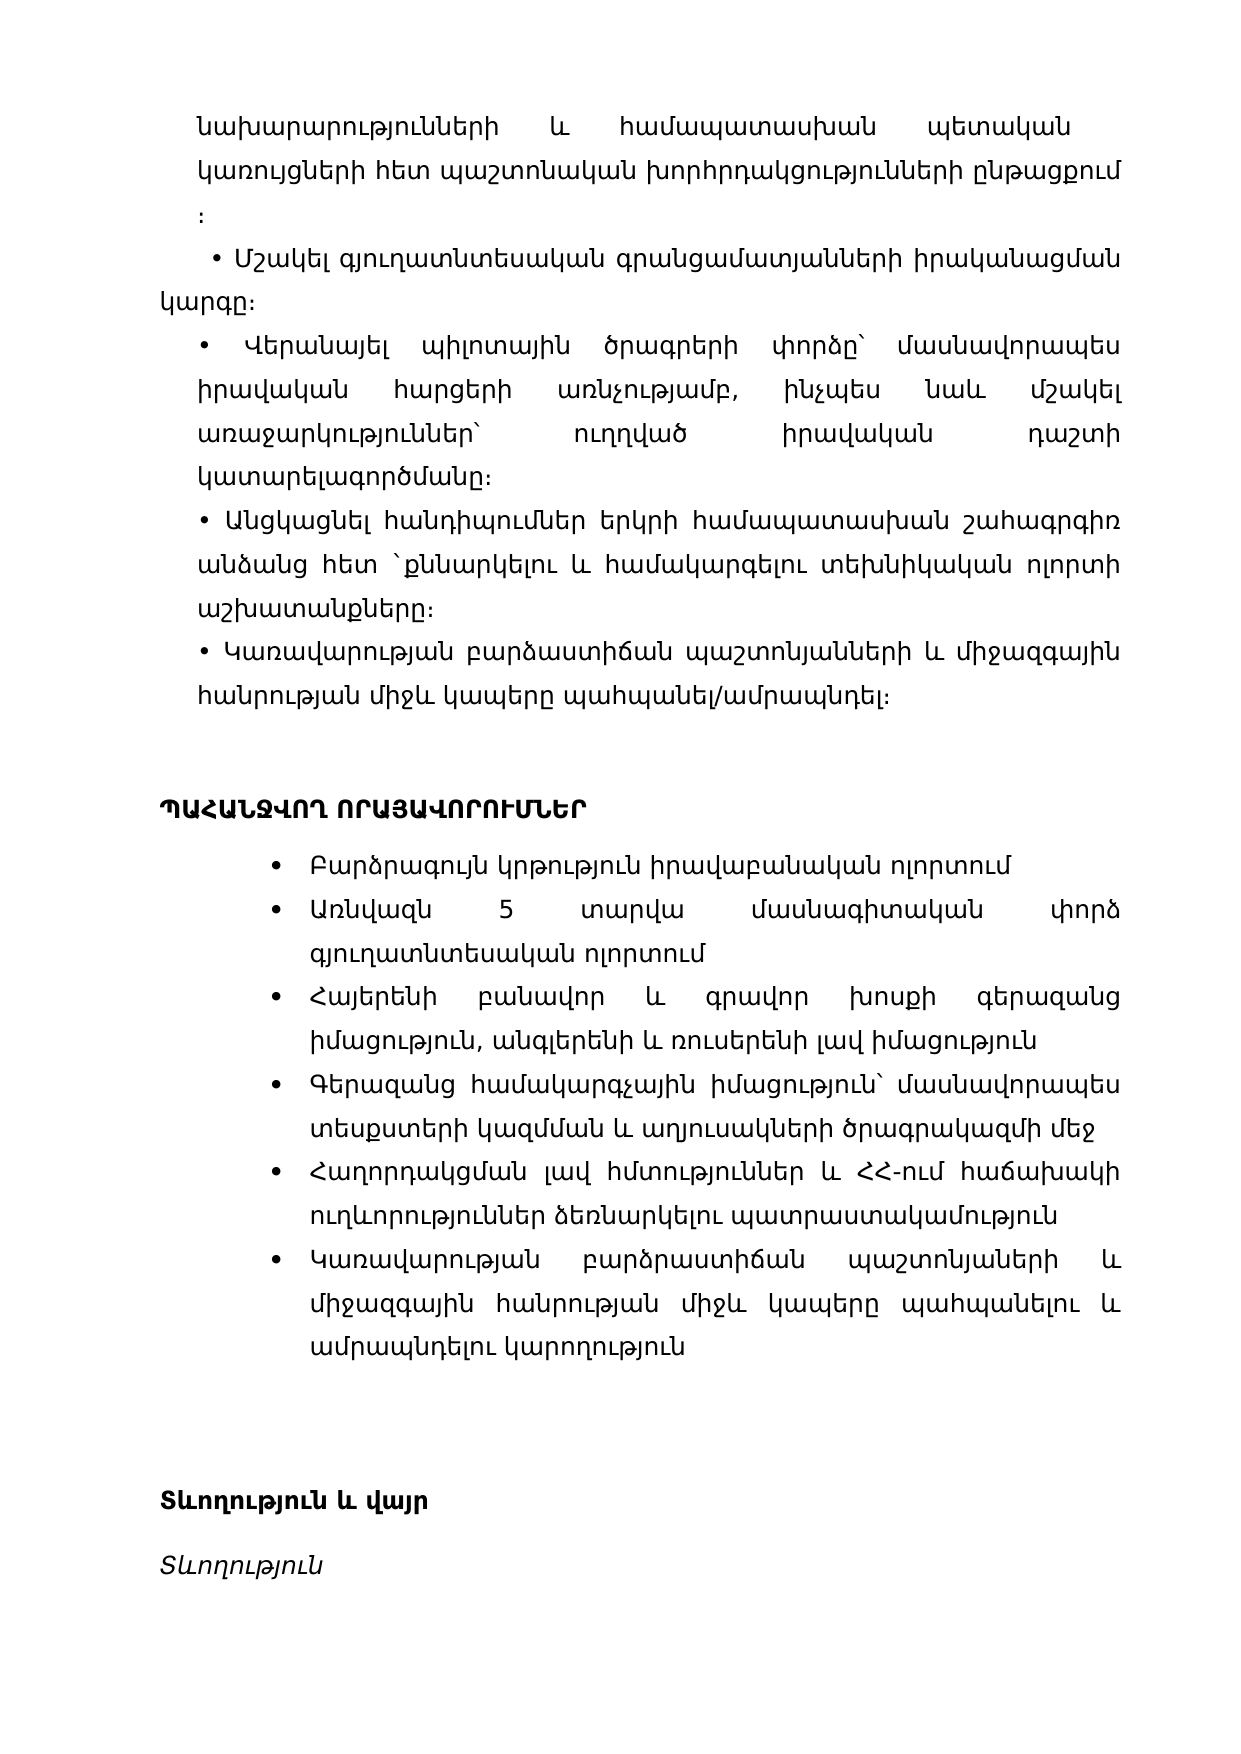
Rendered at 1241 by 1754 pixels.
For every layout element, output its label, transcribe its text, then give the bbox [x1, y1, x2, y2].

list Հաղորդակցման լավ հմտություններ և ՀՀ-ում հաճախակի ուղևորություններ ձեռնարկելու պատրաստակամություն [272, 1157, 1122, 1230]
text • Մշակել գյուղատնտեսական գրանցամատյանների իրականացման կարգը։ [159, 244, 1122, 317]
list Գերազանց համակարգչային իմացություն՝ մասնավորապես տեսքստերի կազմման և աղյուսակների ծրագրակազմի մեջ [272, 1070, 1122, 1143]
text Տևողություն և վայր [159, 1483, 1122, 1517]
list Առնվազն 5 տարվա մասնագիտական փորձ գյուղատնտեսական ոլորտում [272, 895, 1122, 968]
list Հայերենի բանավոր և գրավոր խոսքի գերազանց իմացություն, անգլերենի և ռուսերենի լավ իմացություն [272, 982, 1122, 1055]
text ՊԱՀԱՆՋՎՈՂ ՈՐԱՅԱՎՈՐՈՒՄՆԵՐ [159, 795, 1122, 824]
text Տևողություն [159, 1551, 1122, 1580]
text • Վերանայել պիլոտային ծրագրերի փորձը՝ մասնավորապես իրավական հարցերի առնչությամբ, ինչպես նաև մշակել առաջարկություններ՝ ուղղված իրավական դաշտի կատարելագործմանը։ [197, 331, 1122, 492]
text • Կառավարության բարձաստիճան պաշտոնյանների և միջազգային հանրության միջև կապերը պահպանել/ամրապնդել։ [197, 637, 1122, 710]
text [197, 112, 1122, 229]
text • Անցկացնել հանդիպումներ երկրի համապատասխան շահագրգիռ անձանց հետ `քննարկելու և համակարգելու տեխնիկական ոլորտի աշխատանքները։ [197, 506, 1122, 623]
list Բարձրագույն կրթություն իրավաբանական ոլորտում [272, 851, 1122, 880]
list Կառավարության բարձրաստիճան պաշտոնյաների և միջազգային հանրության միջև կապերը պահպանելու և ամրապնդելու կարողություն [272, 1245, 1122, 1362]
